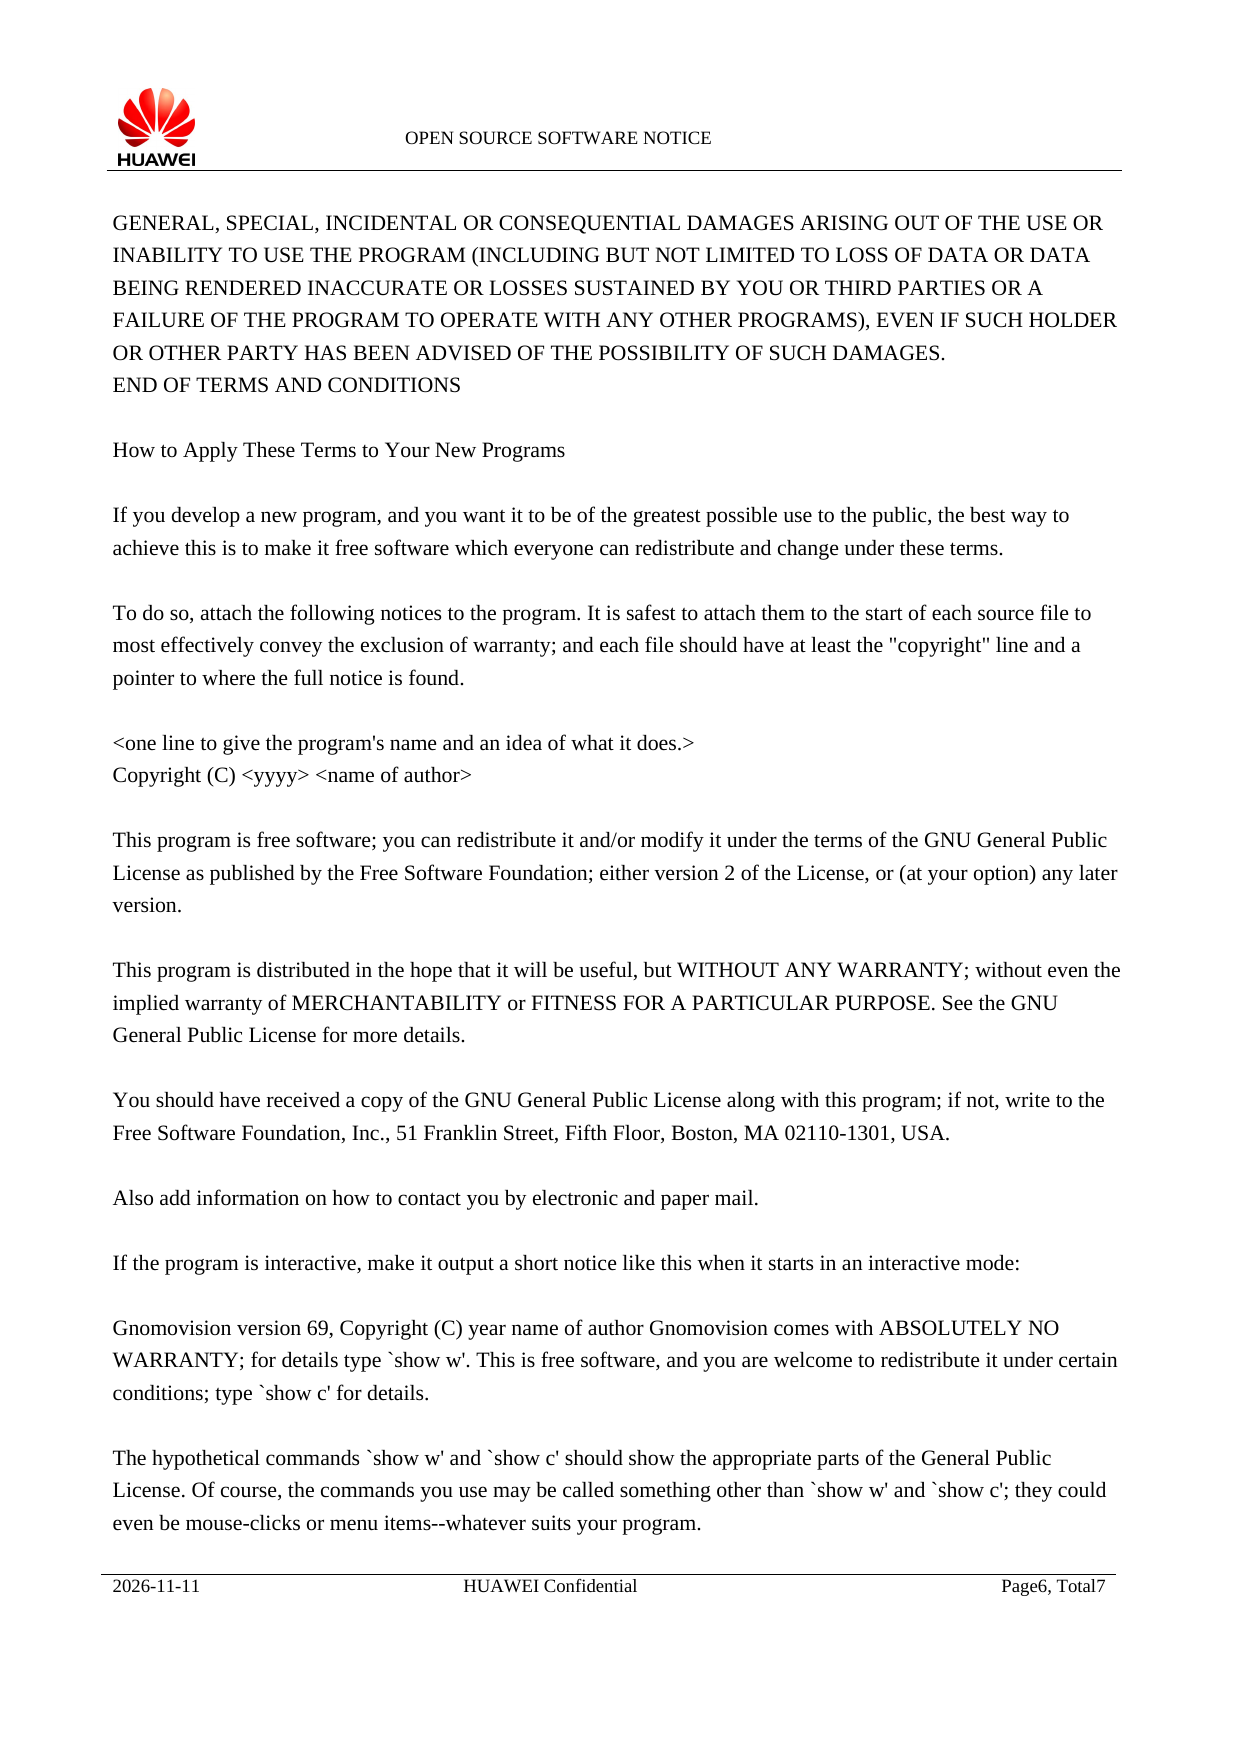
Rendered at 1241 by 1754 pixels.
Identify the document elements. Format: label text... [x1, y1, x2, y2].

picture [118, 88, 195, 166]
